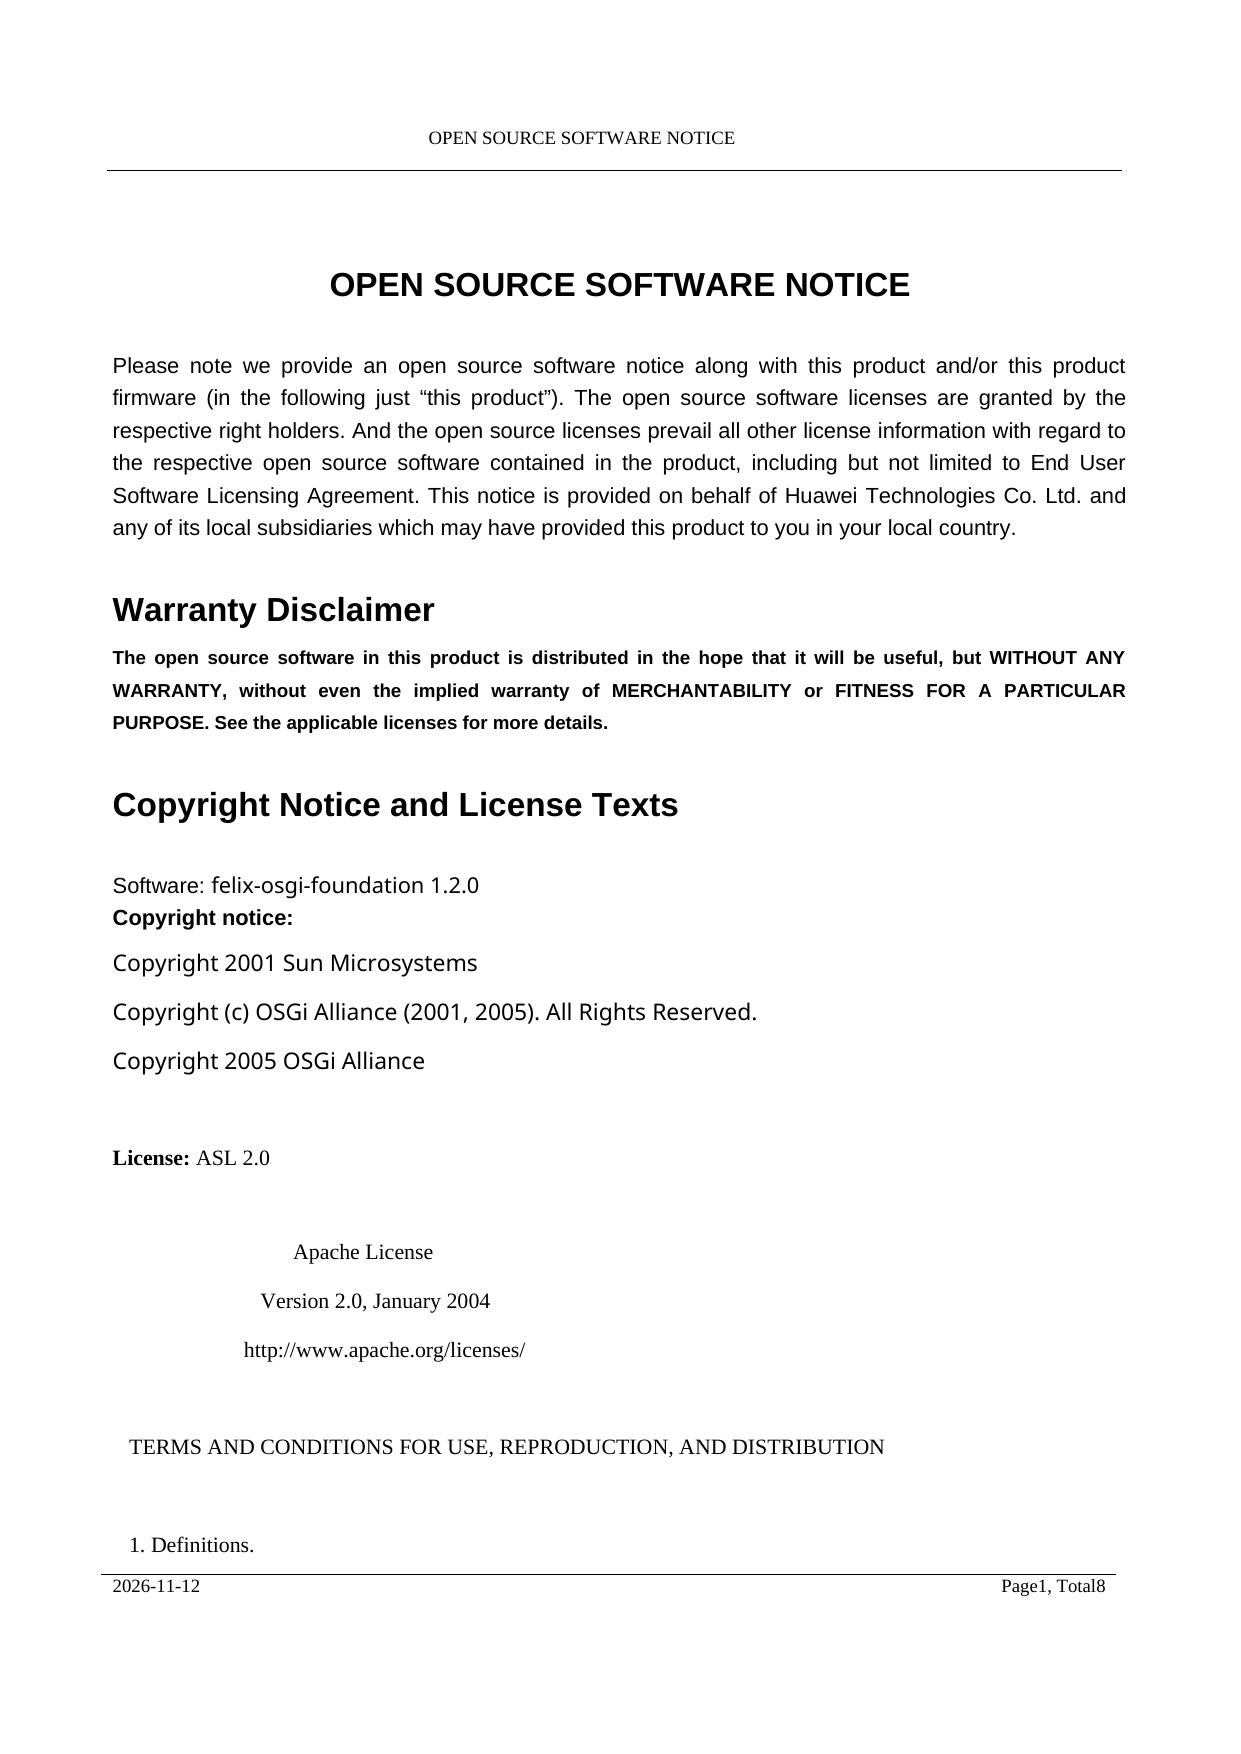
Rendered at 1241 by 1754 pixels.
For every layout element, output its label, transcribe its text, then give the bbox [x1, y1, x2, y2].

text Copyright notice: [112, 901, 1128, 934]
text Software: felix-osgi-foundation 1.2.0 [112, 869, 1128, 901]
text Copyright Notice and License Texts [112, 771, 1128, 836]
text OPEN SOURCE SOFTWARE NOTICE [112, 251, 1128, 316]
text Warranty Disclaimer [112, 576, 1128, 641]
text License: ASL 2.0 [112, 1142, 1128, 1174]
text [112, 1187, 1128, 1560]
text Copyright 2001 Sun Microsystems Copyright (c) OSGi Alliance (2001, 2005). All Rights Reserved. Copyright 2005 OSGi Alliance [112, 947, 1128, 1125]
text Please note we provide an open source software notice along with this product and/or this product firmware (in the following just “this product”). The open source software licenses are granted by the respective right holders. And the open source licenses prevail all other license information with regard to the respective open source software contained in the product, including but not limited to End User Software Licensing Agreement. This notice is provided on behalf of Huawei Technologies Co. Ltd. and any of its local subsidiaries which may have provided this product to you in your local country. [112, 349, 1128, 544]
text The open source software in this product is distributed in the hope that it will be useful, but WITHOUT ANY WARRANTY, without even the implied warranty of MERCHANTABILITY or FITNESS FOR A PARTICULAR PURPOSE. See the applicable licenses for more details. [112, 641, 1128, 739]
